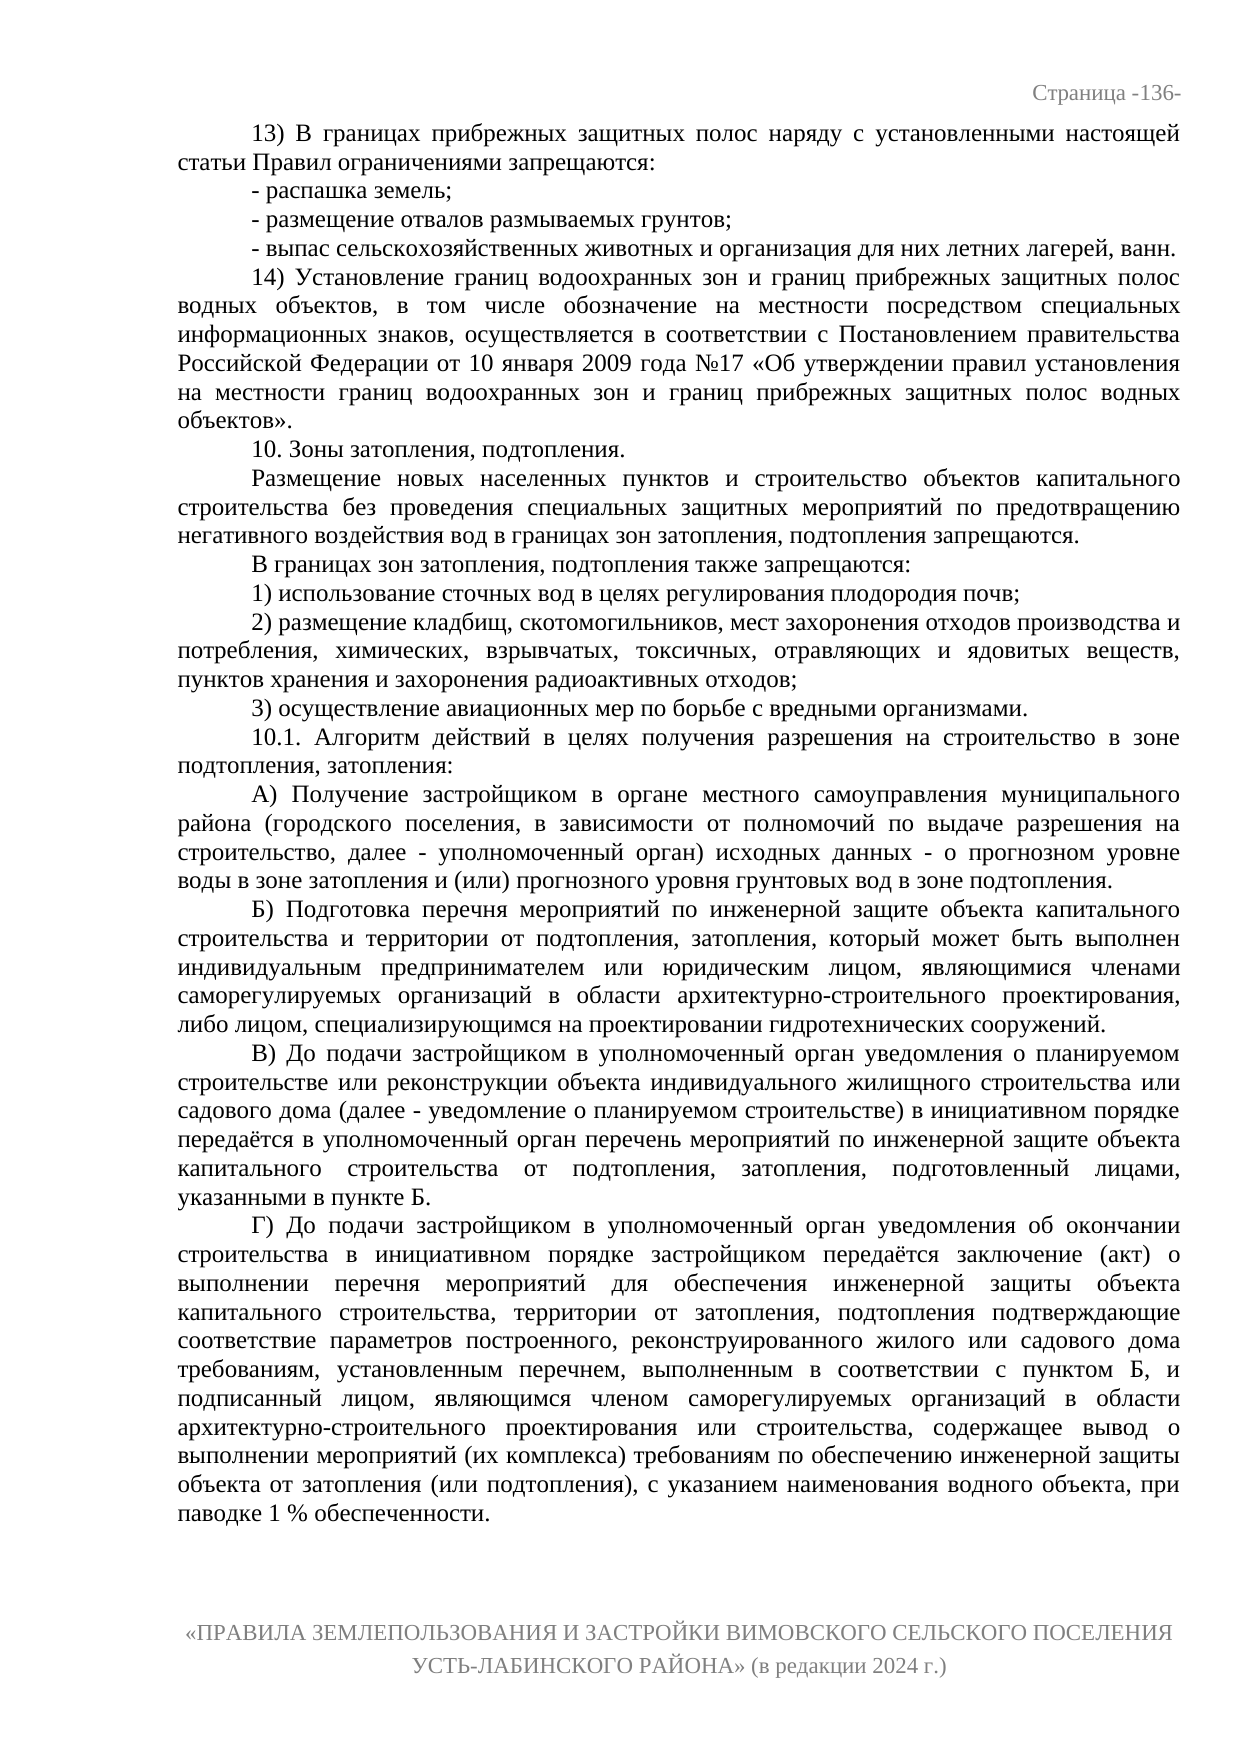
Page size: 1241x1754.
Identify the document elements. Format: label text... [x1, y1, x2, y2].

text 10.1. Алгоритм действий в целях получения разрешения на строительство в зоне подтопления, затопления: [177, 722, 1181, 779]
text В границах зон затопления, подтопления также запрещаются: [177, 549, 1181, 578]
text 10. Зоны затопления, подтопления. [177, 434, 1181, 463]
text Б) Подготовка перечня мероприятий по инженерной защите объекта капитального строительства и территории от подтопления, затопления, который может быть выполнен индивидуальным предпринимателем или юридическим лицом, являющимися членами саморегулируемых организаций в области архитектурно-строительного проектирования, либо лицом, специализирующимся на проектировании гидротехнических сооружений. [177, 894, 1181, 1038]
text В) До подачи застройщиком в уполномоченный орган уведомления о планируемом строительстве или реконструкции объекта индивидуального жилищного строительства или садового дома (далее - уведомление о планируемом строительстве) в инициативном порядке передаётся в уполномоченный орган перечень мероприятий по инженерной защите объекта капитального строительства от подтопления, затопления, подготовленный лицами, указанными в пункте Б. [177, 1038, 1181, 1211]
text 1) использование сточных вод в целях регулирования плодородия почв; [177, 578, 1181, 607]
text Размещение новых населенных пунктов и строительство объектов капитального строительства без проведения специальных защитных мероприятий по предотвращению негативного воздействия вод в границах зон затопления, подтопления запрещаются. [177, 463, 1181, 549]
text А) Получение застройщиком в органе местного самоуправления муниципального района (городского поселения, в зависимости от полномочий по выдаче разрешения на строительство, далее - уполномоченный орган) исходных данных - о прогнозном уровне воды в зоне затопления и (или) прогнозного уровня грунтовых вод в зоне подтопления. [177, 779, 1181, 894]
text 2) размещение кладбищ, скотомогильников, мест захоронения отходов производства и потребления, химических, взрывчатых, токсичных, отравляющих и ядовитых веществ, пунктов хранения и захоронения радиоактивных отходов; [177, 607, 1181, 693]
text - распашка земель; [177, 176, 1181, 204]
text 14) Установление границ водоохранных зон и границ прибрежных защитных полос водных объектов, в том числе обозначение на местности посредством специальных информационных знаков, осуществляется в соответствии с Постановлением правительства Российской Федерации от 10 января 2009 года №17 «Об утверждении правил установления на местности границ водоохранных зон и границ прибрежных защитных полос водных объектов». [177, 262, 1181, 434]
text 13) В границах прибрежных защитных полос наряду с установленными настоящей статьи Правил ограничениями запрещаются: [177, 118, 1181, 176]
text 3) осуществление авиационных мер по борьбе с вредными организмами. [177, 693, 1181, 722]
text - размещение отвалов размываемых грунтов; [177, 204, 1181, 233]
text Г) До подачи застройщиком в уполномоченный орган уведомления об окончании строительства в инициативном порядке застройщиком передаётся заключение (акт) о выполнении перечня мероприятий для обеспечения инженерной защиты объекта капитального строительства, территории от затопления, подтопления подтверждающие соответствие параметров построенного, реконструированного жилого или садового дома требованиям, установленным перечнем, выполненным в соответствии с пунктом Б, и подписанный лицом, являющимся членом саморегулируемых организаций в области архитектурно-строительного проектирования или строительства, содержащее вывод о выполнении мероприятий (их комплекса) требованиям по обеспечению инженерной защиты объекта от затопления (или подтопления), с указанием наименования водного объекта, при паводке 1 % обеспеченности. [177, 1211, 1181, 1527]
text - выпас сельскохозяйственных животных и организация для них летних лагерей, ванн. [177, 233, 1181, 262]
